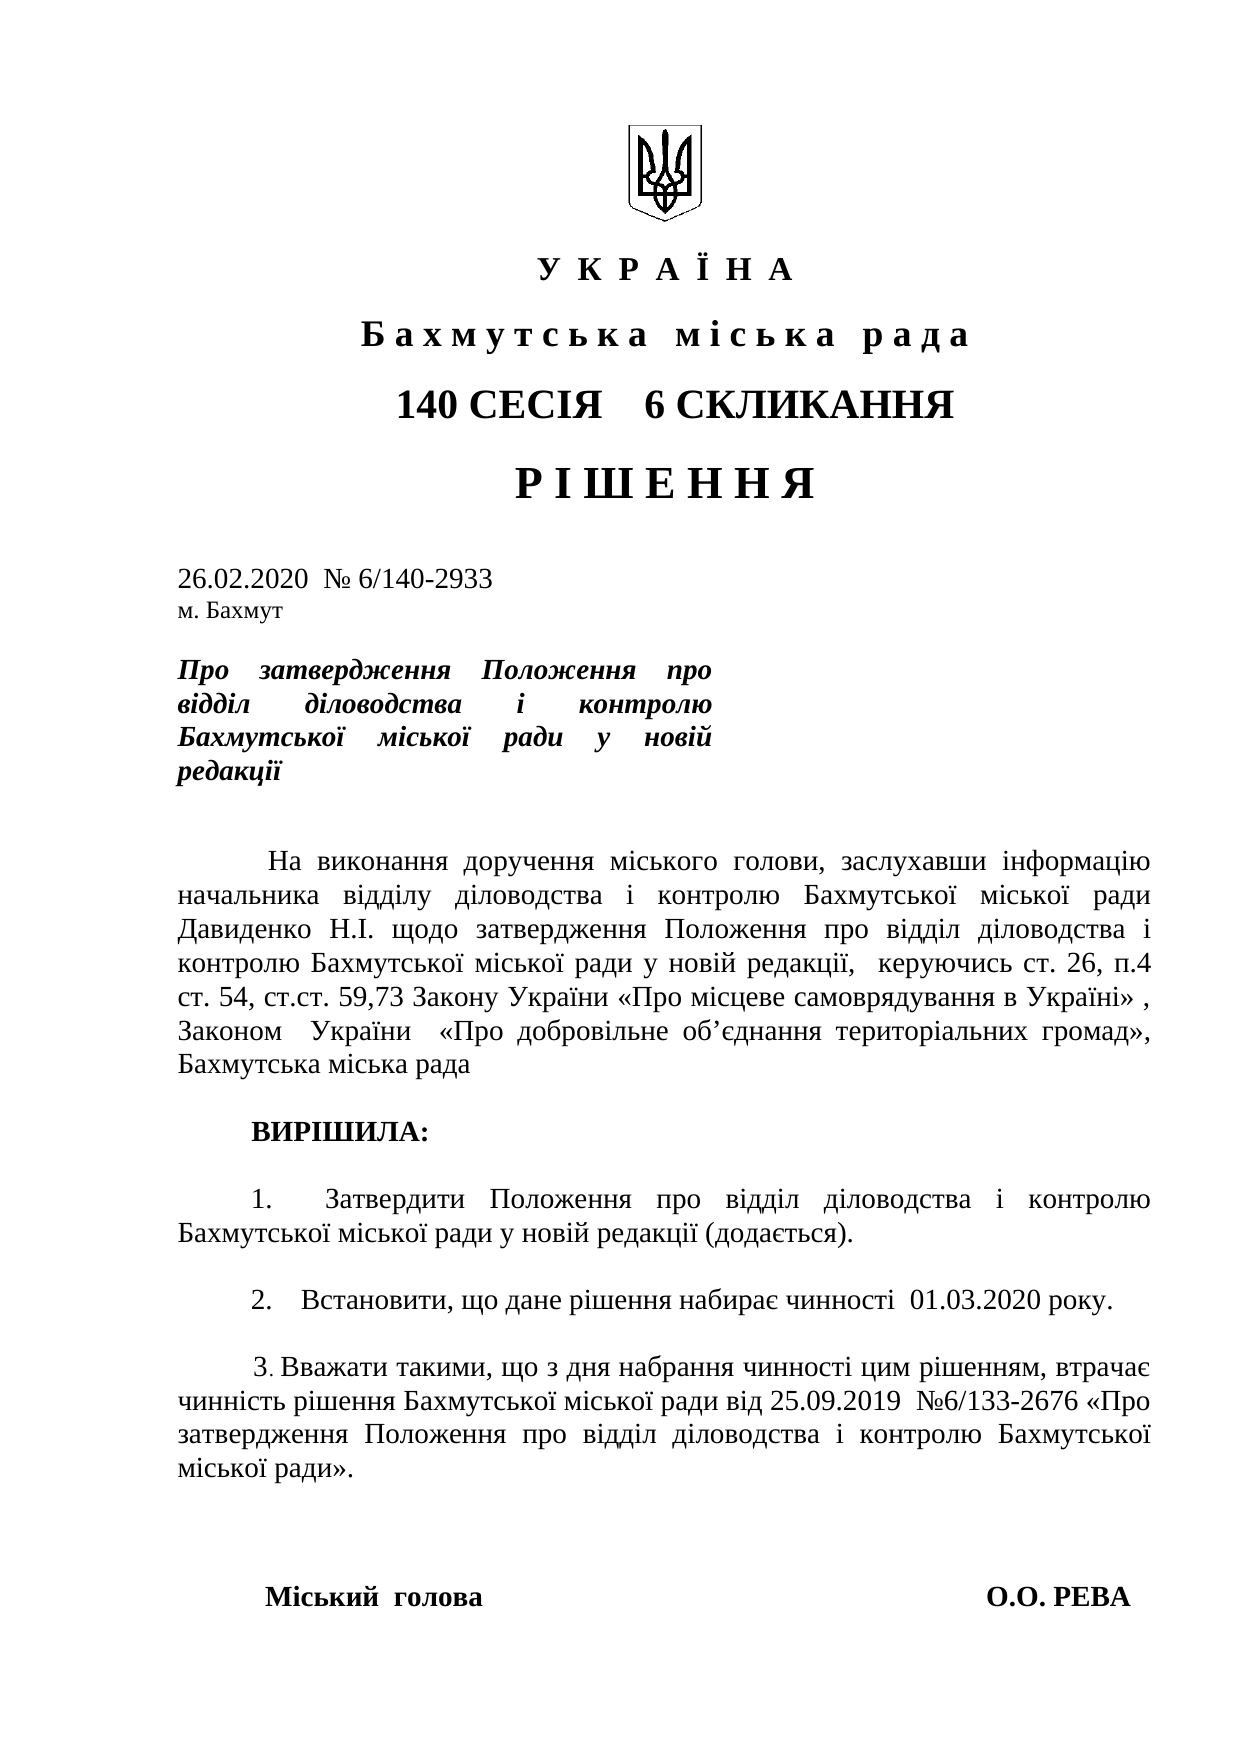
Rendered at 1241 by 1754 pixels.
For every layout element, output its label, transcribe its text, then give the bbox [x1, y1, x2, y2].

subtitle У К Р А Ї Н А [177, 249, 1152, 288]
subtitle Б а х м у т с ь к а м і с ь к а р а д а [177, 312, 1152, 355]
picture [624, 121, 705, 224]
list Затвердити Положення про відділ діловодства і контролю Бахмутської міської ради у новій редакції (додається). [177, 1181, 1152, 1248]
text 140 СЕСІЯ 6 СКЛИКАННЯ [177, 379, 1152, 427]
table_header Про затвердження Положення про відділ діловодства і контролю Бахмутської міської ради у новій редакції [166, 652, 724, 786]
text 3. Вважати такими, що з дня набрання чинності цим рішенням, втрачає чинність рішення Бахмутської міської ради від 25.09.2019 №6/133-2676 «Про затвердження Положення про відділ діловодства і контролю Бахмутської міської ради». [177, 1349, 1152, 1483]
subtitle Міський голова О.О. РЕВА [177, 1579, 1152, 1613]
list Встановити, що дане рішення набирає чинності 01.03.2020 року. [251, 1282, 1152, 1316]
subtitle Р І Ш Е Н Н Я [177, 456, 1152, 508]
text 26.02.2020 № 6/140-2933 [177, 561, 1152, 595]
text м. Бахмут [177, 595, 1152, 623]
text ВИРІШИЛА: [177, 1114, 1152, 1148]
text На виконання доручення міського голови, заслухавши інформацію начальника відділу діловодства і контролю Бахмутської міської ради Давиденко Н.І. щодо затвердження Положення про відділ діловодства і контролю Бахмутської міської ради у новій редакції, керуючись ст. 26, п.4 ст. 54, ст.ст. 59,73 Закону України «Про місцеве самоврядування в Україні» , Законом України «Про добровільне об’єднання територіальних громад», Бахмутська міська рада [177, 843, 1152, 1081]
